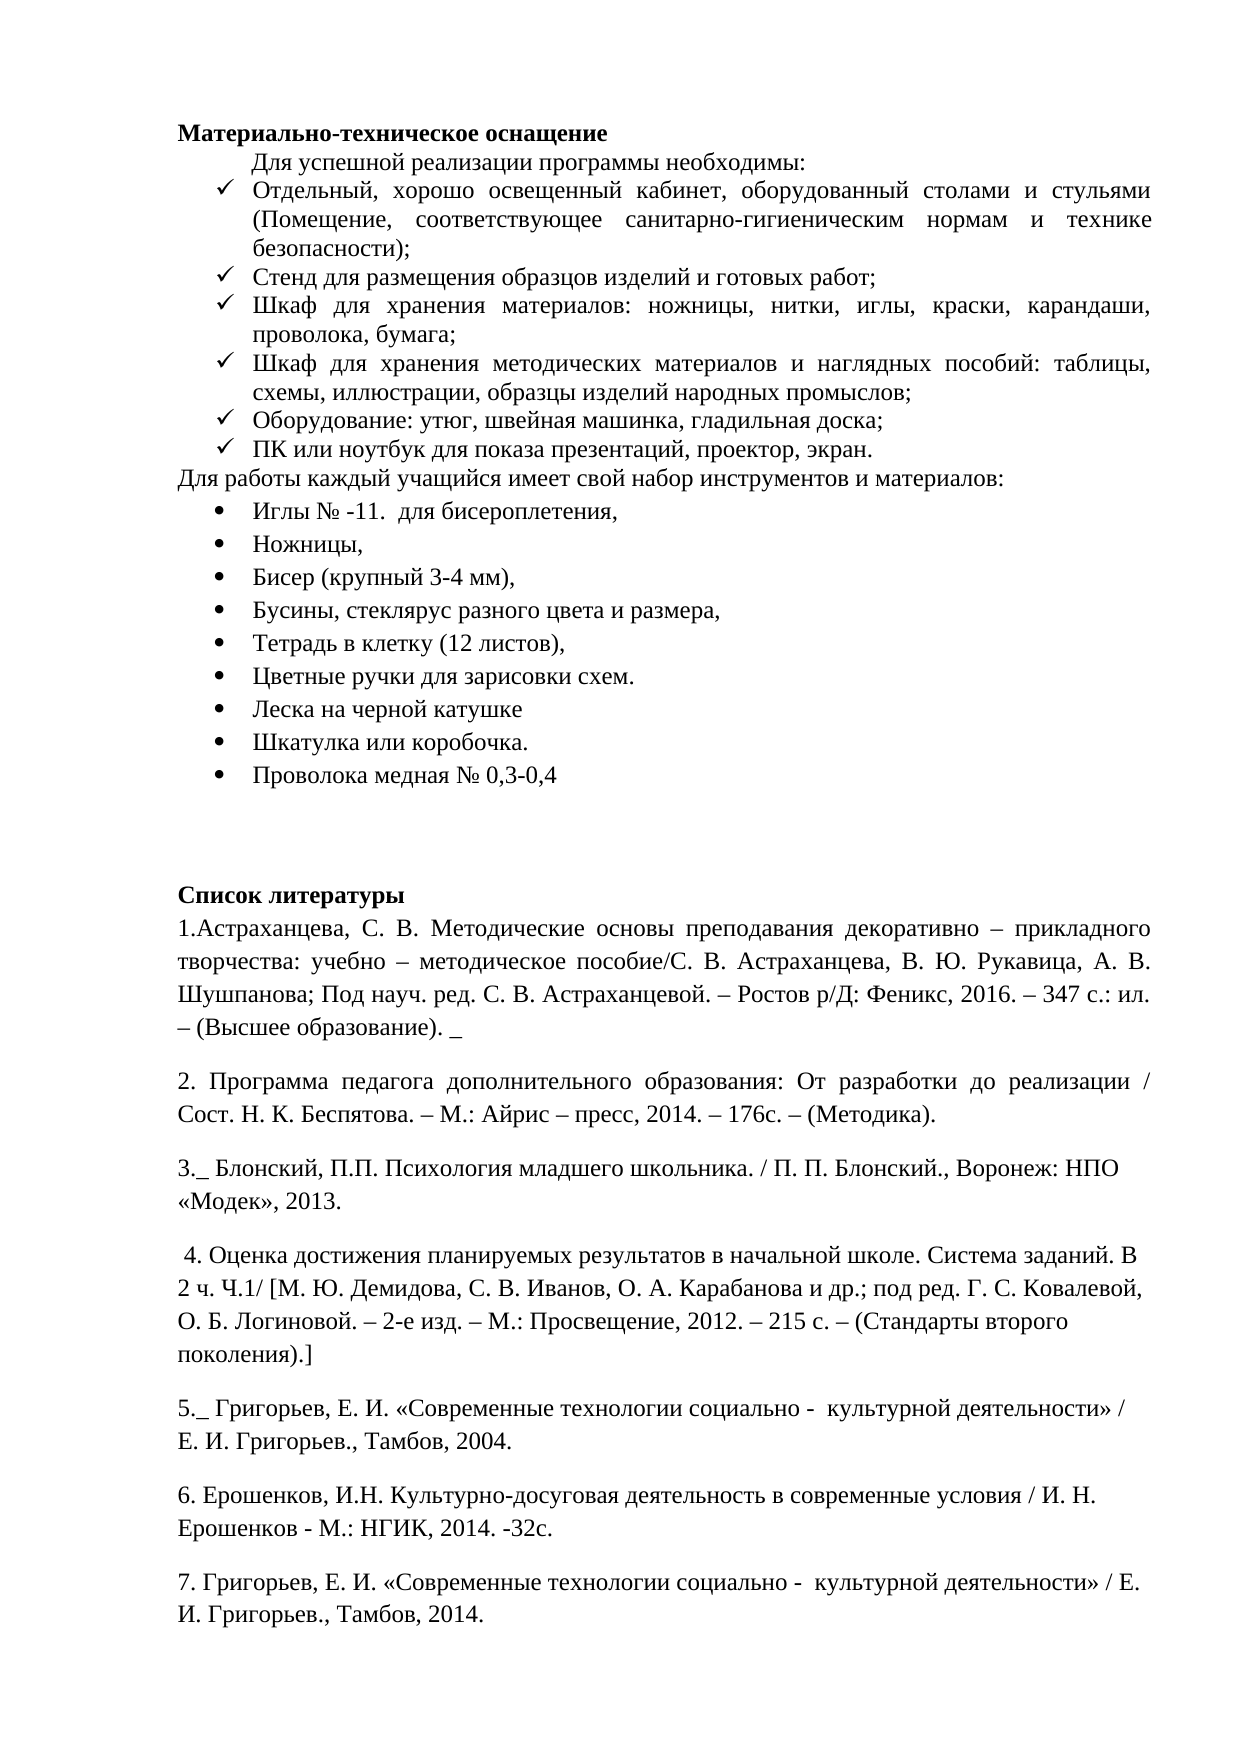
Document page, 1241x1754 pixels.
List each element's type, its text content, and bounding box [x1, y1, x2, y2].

list Стенд для размещения образцов изделий и готовых работ; [215, 262, 1152, 291]
text 2. Программа педагога дополнительного образования: От разработки до реализации / Сост. Н. К. Беспятова. – М.: Айрис – пресс, 2014. – 176с. – (Методика). [177, 1066, 1152, 1128]
list Иглы № -11. для бисероплетения, [215, 496, 1152, 525]
list Бисер (крупный 3-4 мм), [215, 562, 1152, 591]
text Для работы каждый учащийся имеет свой набор инструментов и материалов: [177, 463, 1152, 492]
list ПК или ноутбук для показа презентаций, проектор, экран. [215, 434, 1152, 463]
text 3._ Блонский, П.П. Психология младшего школьника. / П. П. Блонский., Воронеж: НПО «Модек», 2013. [177, 1153, 1152, 1215]
list Отдельный, хорошо освещенный кабинет, оборудованный столами и стульями (Помещение, соответствующее санитарно-гигиеническим нормам и технике безопасности); [215, 176, 1152, 262]
list Ножницы, [215, 529, 1152, 558]
list Шкаф для хранения методических материалов и наглядных пособий: таблицы, схемы, иллюстрации, образцы изделий народных промыслов; [215, 348, 1152, 406]
list Бусины, стеклярус разного цвета и размера, [215, 595, 1152, 624]
list Проволока медная № 0,3-0,4 [215, 760, 1152, 789]
text 1.Астраханцева, С. В. Методические основы преподавания декоративно – прикладного творчества: учебно – методическое пособие/С. В. Астраханцева, В. Ю. Рукавица, А. В. Шушпанова; Под науч. ред. С. В. Астраханцевой. – Ростов р/Д: Феникс, 2016. – 347 с.: ил. – (Высшее образование). _ [177, 913, 1152, 1041]
list Оборудование: утюг, швейная машинка, гладильная доска; [215, 406, 1152, 434]
text Для успешной реализации программы необходимы: [177, 147, 1152, 176]
list Шкаф для хранения материалов: ножницы, нитки, иглы, краски, карандаши, проволока, бумага; [215, 291, 1152, 348]
text 5._ Григорьев, Е. И. «Современные технологии социально - культурной деятельности» / Е. И. Григорьев., Тамбов, 2004. [177, 1393, 1152, 1454]
list Леска на черной катушке [215, 694, 1152, 723]
list Цветные ручки для зарисовки схем. [215, 661, 1152, 690]
list Шкатулка или коробочка. [215, 727, 1152, 756]
list Тетрадь в клетку (12 листов), [215, 628, 1152, 657]
text 4. Оценка достижения планируемых результатов в начальной школе. Система заданий. В 2 ч. Ч.1/ [М. Ю. Демидова, С. В. Иванов, О. А. Карабанова и др.; под ред. Г. С. Ковалевой, О. Б. Логиновой. – 2-е изд. – М.: Просвещение, 2012. – 215 с. – (Стандарты второго поколения).] [177, 1240, 1152, 1368]
text 7. Григорьев, Е. И. «Современные технологии социально - культурной деятельности» / Е. И. Григорьев., Тамбов, 2014. [177, 1567, 1152, 1628]
text Список литературы [177, 880, 1152, 909]
text Материально-техническое оснащение [177, 118, 1152, 147]
text 6. Ерошенков, И.Н. Культурно-досуговая деятельность в современные условия / И. Н. Ерошенков - М.: НГИК, 2014. -32с. [177, 1480, 1152, 1541]
